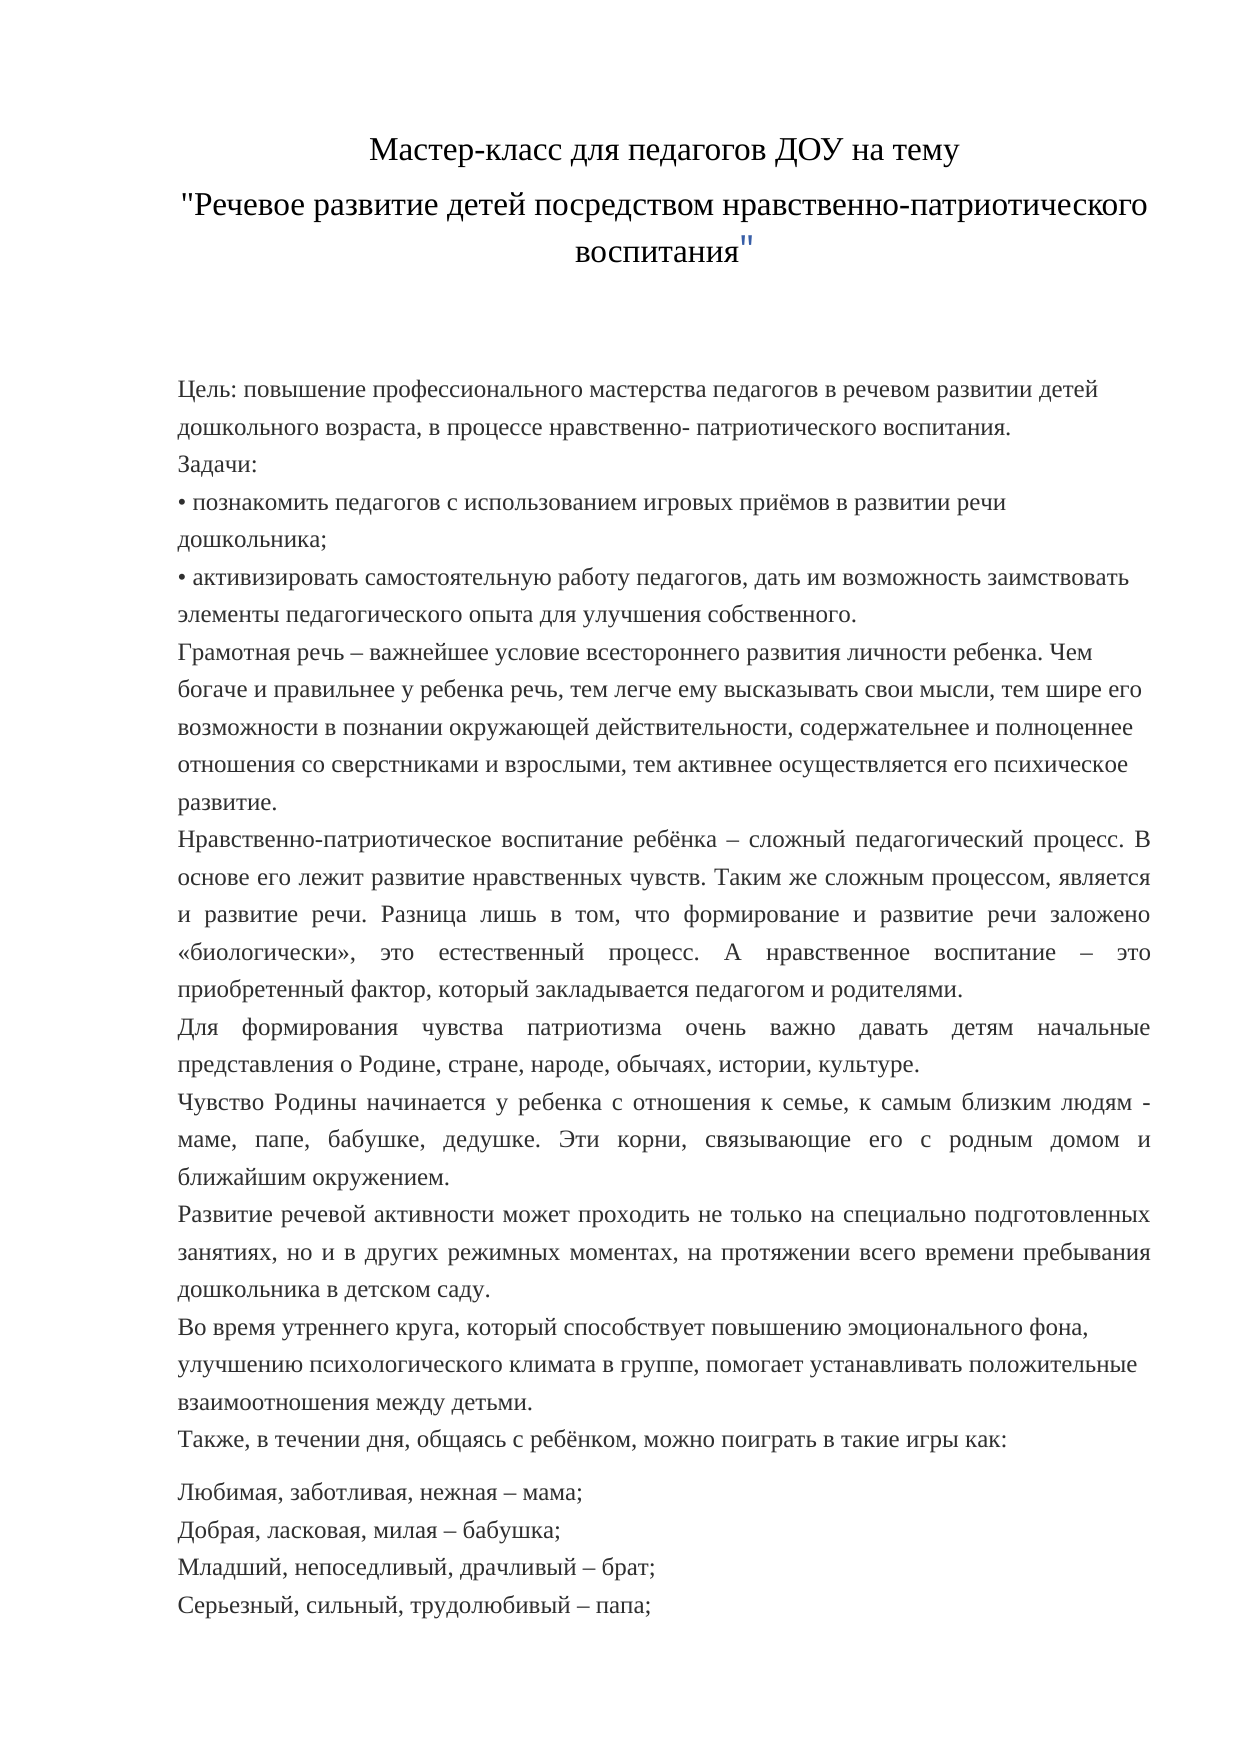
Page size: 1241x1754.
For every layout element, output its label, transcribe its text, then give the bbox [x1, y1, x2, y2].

text Чувство Родины начинается у ребенка с отношения к семье, к самым близким людям - маме, папе, бабушке, дедушке. Эти корни, связывающие его с родным домом и ближайшим окружением. [177, 1078, 1152, 1190]
text Мастер-класс для педагогов ДОУ на тему [177, 129, 1152, 167]
text • познакомить педагогов с использованием игровых приёмов в развитии речи дошкольника; [177, 478, 1152, 553]
text Нравственно-патриотическое воспитание ребёнка – сложный педагогический процесс. В основе его лежит развитие нравственных чувств. Таким же сложным процессом, является и развитие речи. Разница лишь в том, что формирование и развитие речи заложено «биологически», это естественный процесс. А нравственное воспитание – это приобретенный фактор, который закладывается педагогом и родителями. [177, 815, 1152, 1003]
text Младший, непоседливый, драчливый – брат; [177, 1543, 1152, 1581]
text Добрая, ласковая, милая – бабушка; [177, 1506, 1152, 1543]
text Для формирования чувства патриотизма очень важно давать детям начальные представления о Родине, стране, народе, обычаях, истории, культуре. [177, 1003, 1152, 1078]
text • активизировать самостоятельную работу педагогов, дать им возможность заимствовать элементы педагогического опыта для улучшения собственного. [177, 553, 1152, 628]
text "Речевое развитие детей посредством нравственно-патриотического воспитания" [177, 184, 1152, 273]
text Также, в течении дня, общаясь с ребёнком, можно поиграть в такие игры как: [177, 1415, 1152, 1453]
text Задачи: [177, 440, 1152, 478]
text Развитие речевой активности может проходить не только на специально подготовленных занятиях, но и в других режимных моментах, на протяжении всего времени пребывания дошкольника в детском саду. [177, 1190, 1152, 1303]
text Грамотная речь – важнейшее условие всестороннего развития личности ребенка. Чем богаче и правильнее у ребенка речь, тем легче ему высказывать свои мысли, тем шире его возможности в познании окружающей действительности, содержательнее и полноценнее отношения со сверстниками и взрослыми, тем активнее осуществляется его психическое развитие. [177, 628, 1152, 815]
text Во время утреннего круга, который способствует повышению эмоционального фона, улучшению психологического климата в группе, помогает устанавливать положительные взаимоотношения между детьми. [177, 1303, 1152, 1415]
text Серьезный, сильный, трудолюбивый – папа; [177, 1581, 1152, 1618]
text Цель: повышение профессионального мастерства педагогов в речевом развитии детей дошкольного возраста, в процессе нравственно- патриотического воспитания. [177, 365, 1152, 440]
text Любимая, заботливая, нежная – мама; [177, 1468, 1152, 1506]
